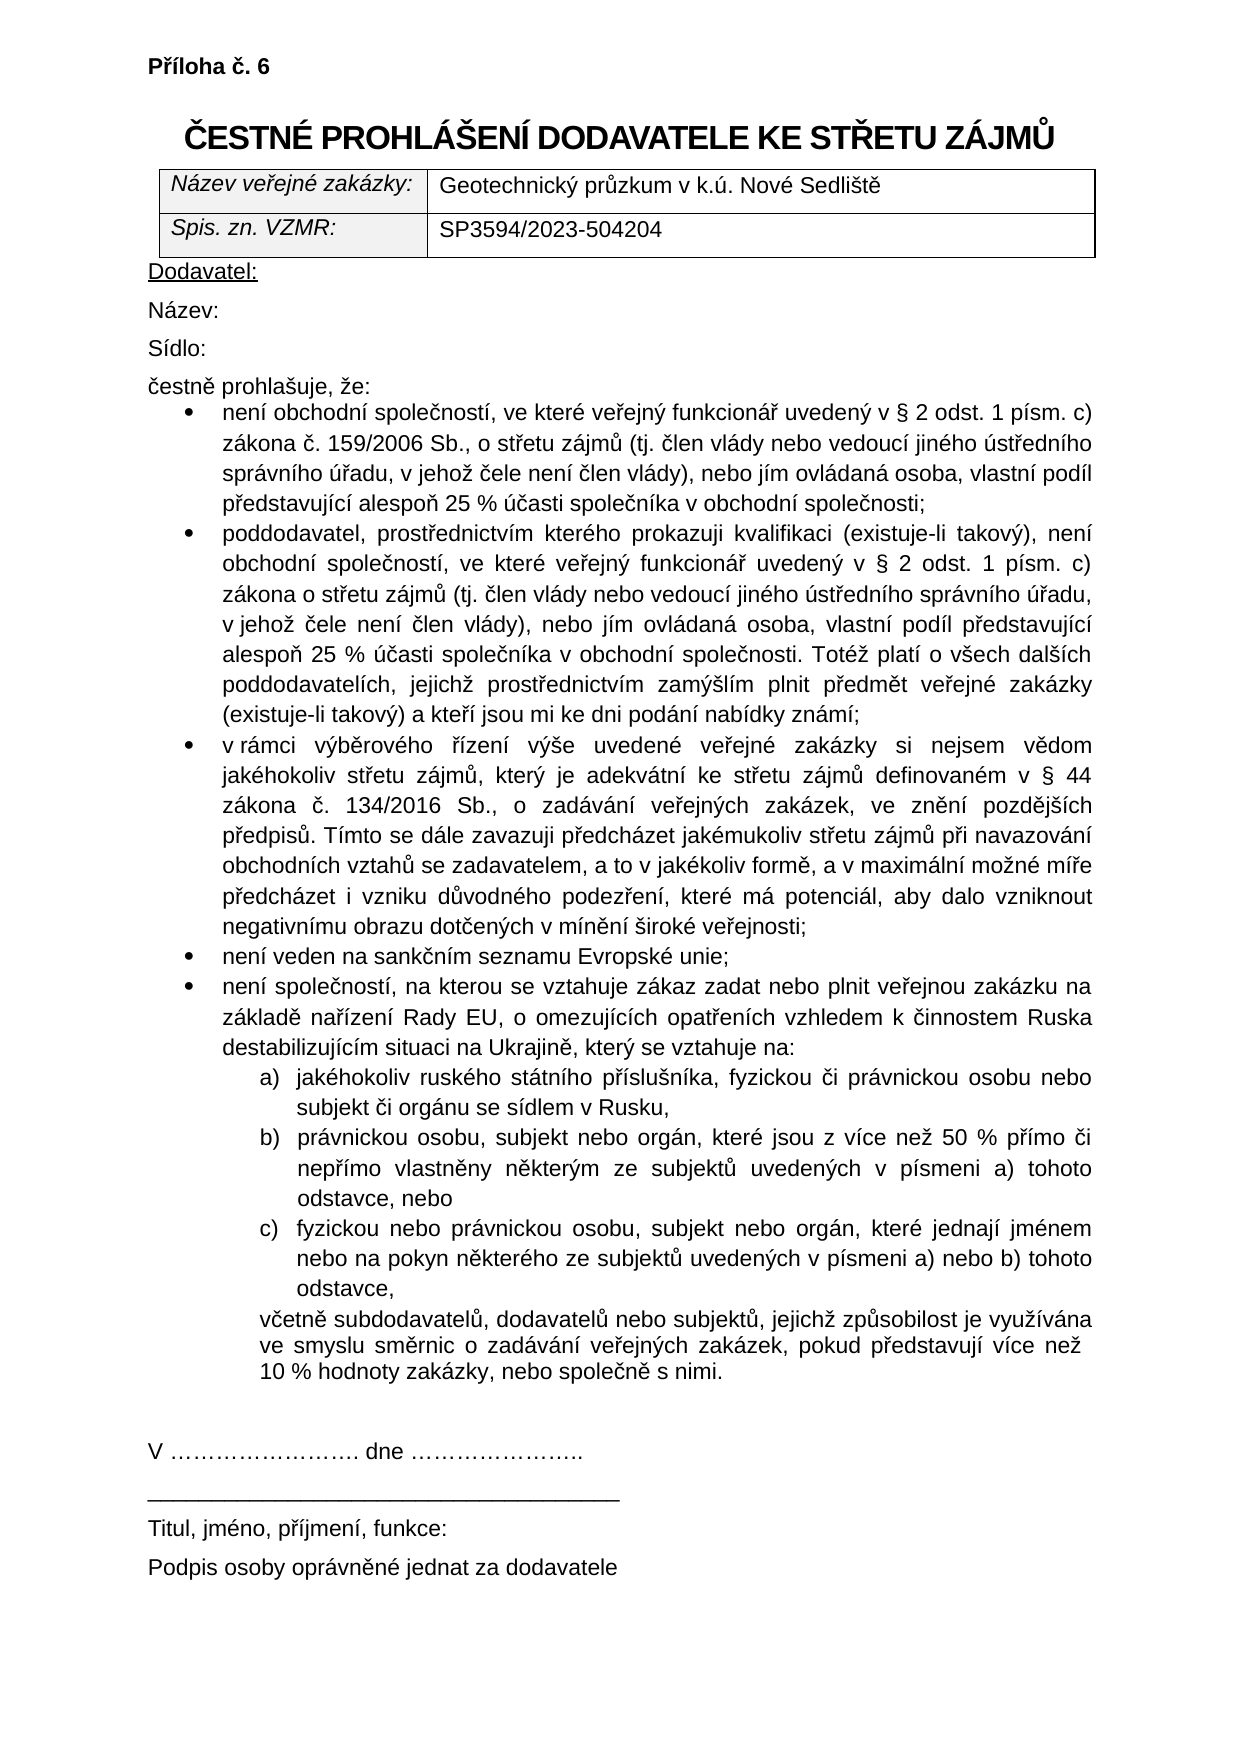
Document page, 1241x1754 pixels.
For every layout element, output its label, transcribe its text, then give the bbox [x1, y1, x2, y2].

list jakéhokoliv ruského státního příslušníka, fyzickou či právnickou osobu nebo subjekt či orgánu se sídlem v Rusku, [259, 1064, 1093, 1120]
table_header Geotechnický průzkum v k.ú. Nové Sedliště [428, 170, 1094, 213]
text Titul, jméno, příjmení, funkce: [148, 1515, 1093, 1542]
list není společností, na kterou se vztahuje zákaz zadat nebo plnit veřejnou zakázku na základě nařízení Rady EU, o omezujících opatřeních vzhledem k činnostem Ruska destabilizujícím situaci na Ukrajině, který se vztahuje na: [185, 973, 1093, 1060]
text včetně subdodavatelů, dodavatelů nebo subjektů, jejichž způsobilost je využívána ve smyslu směrnic o zadávání veřejných zakázek, pokud představují více než 10 % hodnoty zakázky, nebo společně s nimi. [259, 1306, 1093, 1384]
list není veden na sankčním seznamu Evropské unie; [185, 943, 1093, 969]
table_header Název veřejné zakázky: [160, 170, 427, 213]
text Podpis osoby oprávněné jednat za dodavatele [148, 1554, 1093, 1581]
text Sídlo: [148, 335, 1093, 362]
list fyzickou nebo právnickou osobu, subjekt nebo orgán, které jednají jménem nebo na pokyn některého ze subjektů uvedených v písmeni a) nebo b) tohoto odstavce, [259, 1215, 1093, 1302]
text _____________________________________ [148, 1476, 1093, 1503]
text V ……………………. dne ………………….. [148, 1438, 1093, 1464]
list poddodavatel, prostřednictvím kterého prokazuji kvalifikaci (existuje-li takový), není obchodní společností, ve které veřejný funkcionář uvedený v § 2 odst. 1 písm. c) zákona o střetu zájmů (tj. člen vlády nebo vedoucí jiného ústředního správního úřadu, v jehož čele není člen vlády), nebo jím ovládaná osoba, vlastní podíl představující alespoň 25 % účasti společníka v obchodní společnosti. Totéž platí o všech dalších poddodavatelích, jejichž prostřednictvím zamýšlím plnit předmět veřejné zakázky (existuje-li takový) a kteří jsou mi ke dni podání nabídky známí; [185, 520, 1093, 728]
list právnickou osobu, subjekt nebo orgán, které jsou z více než 50 % přímo či nepřímo vlastněny některým ze subjektů uvedených v písmeni a) tohoto odstavce, nebo [259, 1124, 1093, 1211]
table_cell Spis. zn. VZMR: [160, 214, 427, 257]
table_cell SP3594/2023-504204 [428, 214, 1094, 257]
list v rámci výběrového řízení výše uvedené veřejné zakázky si nejsem vědom jakéhokoliv střetu zájmů, který je adekvátní ke střetu zájmů definovaném v § 44 zákona č. 134/2016 Sb., o zadávání veřejných zakázek, ve znění pozdějších předpisů. Tímto se dále zavazuji předcházet jakémukoliv střetu zájmů při navazování obchodních vztahů se zadavatelem, a to v jakékoliv formě, a v maximální možné míře předcházet i vzniku důvodného podezření, které má potenciál, aby dalo vzniknout negativnímu obrazu dotčených v mínění široké veřejnosti; [185, 732, 1093, 939]
title Čestné prohlášení dodavatele ke střetu zájmů [148, 118, 1093, 157]
text Název: [148, 297, 1093, 323]
text Dodavatel: [148, 258, 1093, 284]
list není obchodní společností, ve které veřejný funkcionář uvedený v § 2 odst. 1 písm. c) zákona č. 159/2006 Sb., o střetu zájmů (tj. člen vlády nebo vedoucí jiného ústředního správního úřadu, v jehož čele není člen vlády), nebo jím ovládaná osoba, vlastní podíl představující alespoň 25 % účasti společníka v obchodní společnosti; [185, 399, 1093, 516]
text čestně prohlašuje, že: [148, 374, 1093, 399]
